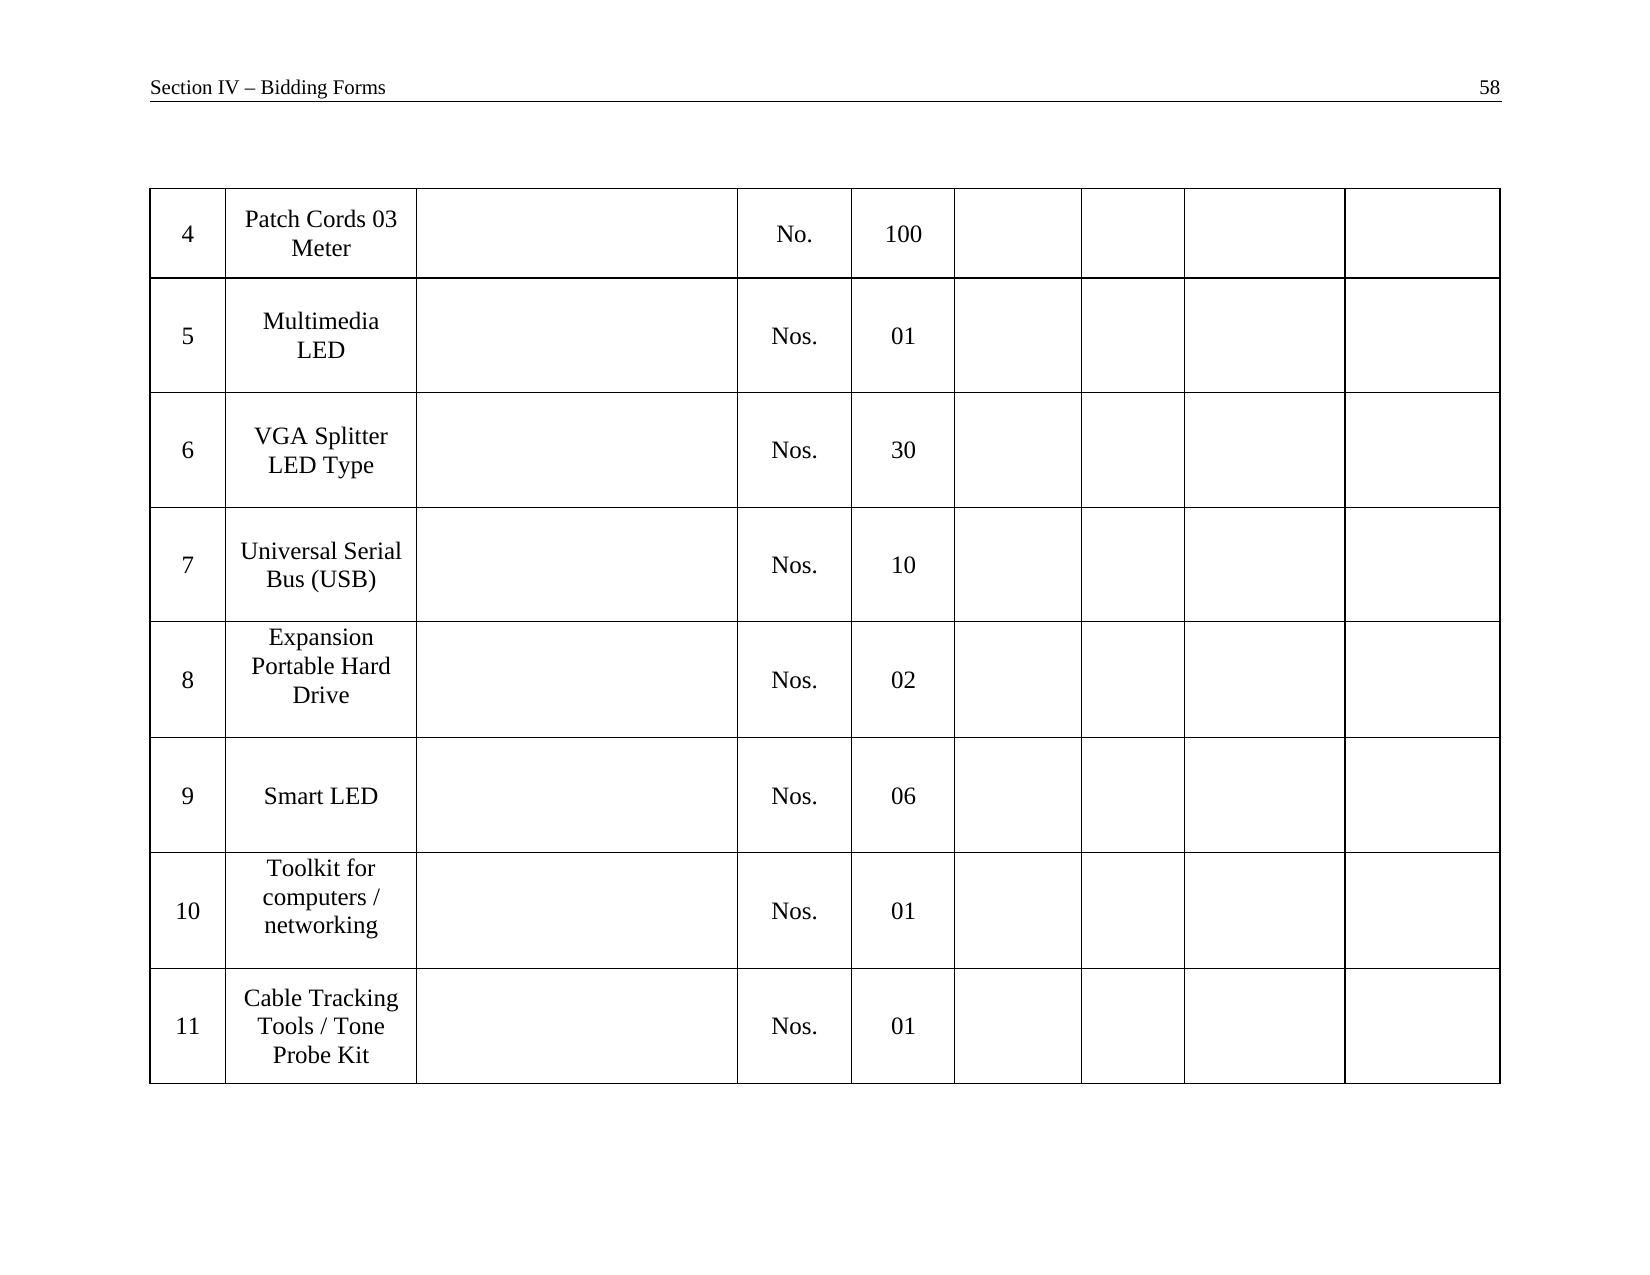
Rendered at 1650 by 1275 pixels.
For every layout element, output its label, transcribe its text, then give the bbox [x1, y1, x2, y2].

table_cell [417, 738, 737, 852]
table_cell [1082, 622, 1184, 737]
table_cell [1082, 393, 1184, 507]
table_cell [955, 508, 1081, 621]
table_cell 02 [852, 622, 954, 737]
table_cell Nos. [738, 393, 851, 507]
table_cell Multimedia LED [226, 279, 416, 392]
table_cell [1346, 622, 1499, 737]
table_cell [955, 738, 1081, 852]
table_cell [1082, 738, 1184, 852]
table_cell [1346, 393, 1499, 507]
table_cell [417, 189, 737, 277]
table_cell 100 [852, 189, 954, 277]
table_cell [417, 622, 737, 737]
table_cell 10 [852, 508, 954, 621]
table_cell [1185, 853, 1344, 968]
table_cell Nos. [738, 279, 851, 392]
table_cell 10 [151, 853, 225, 968]
table_cell [1346, 279, 1499, 392]
table_cell [1082, 189, 1184, 277]
table_cell Nos. [738, 853, 851, 968]
table_cell Nos. [738, 508, 851, 621]
table_cell Nos. [738, 969, 851, 1082]
table_cell [955, 393, 1081, 507]
table_cell Expansion Portable Hard Drive [226, 622, 416, 737]
table_cell [955, 853, 1081, 968]
table_cell [417, 393, 737, 507]
table_cell [1185, 189, 1344, 277]
table_cell 5 [151, 279, 225, 392]
table_cell [1185, 622, 1344, 737]
table_cell 6 [151, 393, 225, 507]
table_cell 06 [852, 738, 954, 852]
table_cell [1346, 508, 1499, 621]
table_cell No. [738, 189, 851, 277]
table_cell [417, 969, 737, 1082]
table_cell Nos. [738, 738, 851, 852]
table_cell [1082, 279, 1184, 392]
table_cell Smart LED [226, 738, 416, 852]
table_cell 30 [852, 393, 954, 507]
table_cell [417, 279, 737, 392]
table_cell Toolkit for computers / networking [226, 853, 416, 968]
table_cell [1185, 393, 1344, 507]
table_cell [1185, 508, 1344, 621]
table_cell [1082, 508, 1184, 621]
table_cell 01 [852, 969, 954, 1082]
table_cell [955, 189, 1081, 277]
table_cell 7 [151, 508, 225, 621]
table_cell 8 [151, 622, 225, 737]
table_cell Universal Serial Bus (USB) [226, 508, 416, 621]
table_cell [1185, 279, 1344, 392]
table_cell [1346, 853, 1499, 968]
table_cell [955, 622, 1081, 737]
table_cell 9 [151, 738, 225, 852]
table_cell 4 [151, 189, 225, 277]
table_cell [955, 969, 1081, 1082]
table_cell [1346, 969, 1499, 1082]
table_cell [955, 279, 1081, 392]
table_cell 01 [852, 279, 954, 392]
table_cell [1346, 738, 1499, 852]
table_cell VGA Splitter LED Type [226, 393, 416, 507]
table_cell [1185, 969, 1344, 1082]
table_cell [417, 853, 737, 968]
table_cell 11 [151, 969, 225, 1082]
table_cell [1346, 189, 1499, 277]
table_cell [1185, 738, 1344, 852]
table_cell 01 [852, 853, 954, 968]
table_cell [1082, 969, 1184, 1082]
table_cell [417, 508, 737, 621]
table_cell Nos. [738, 622, 851, 737]
table_cell Patch Cords 03 Meter [226, 189, 416, 277]
table_cell [1082, 853, 1184, 968]
table_cell Cable Tracking Tools / Tone Probe Kit [226, 969, 416, 1082]
